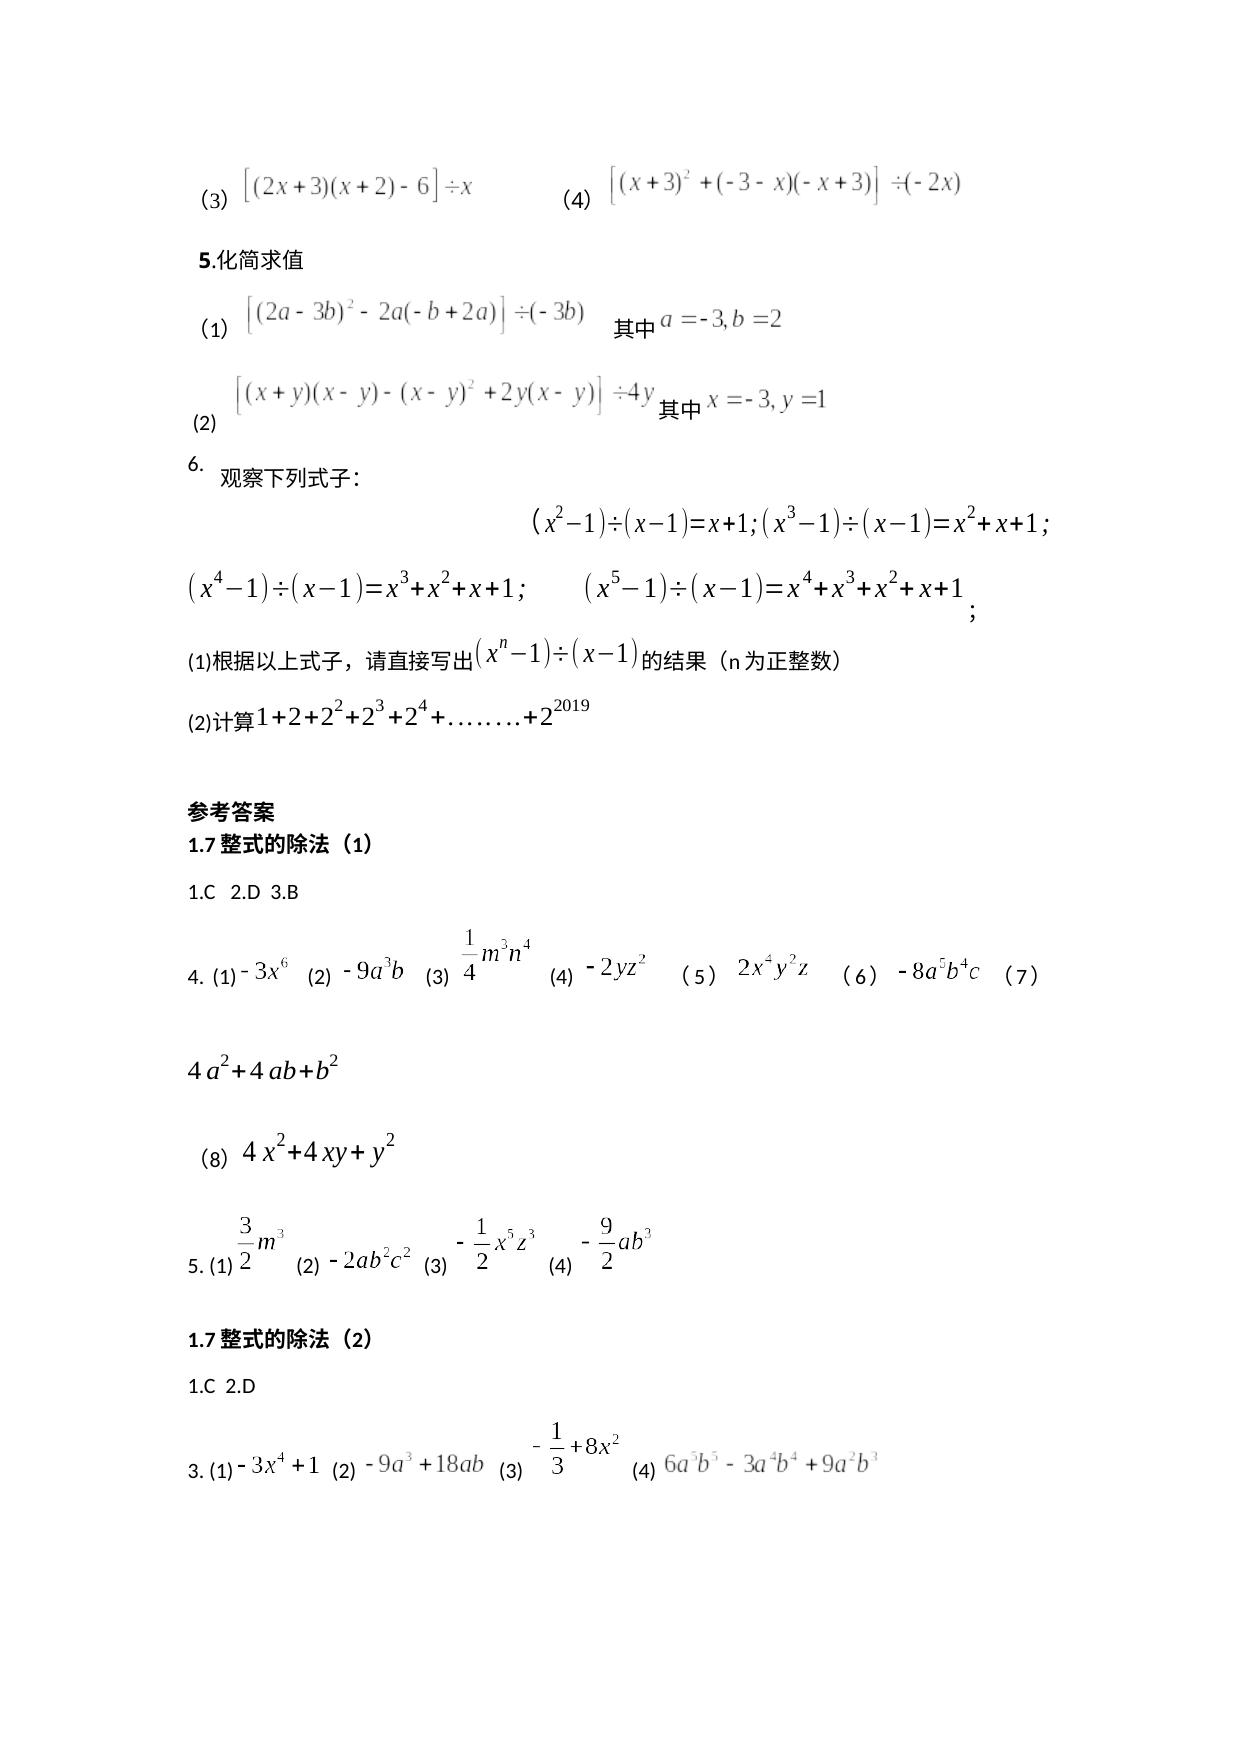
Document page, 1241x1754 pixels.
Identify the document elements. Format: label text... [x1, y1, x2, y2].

text ； [187, 502, 1053, 632]
text （1） 其中 [187, 291, 1053, 356]
text (2) 其中 [187, 372, 1053, 437]
text 4. (1) (2) (3) (4) （5） （6） （7） [187, 921, 1053, 1116]
text 1.7 整式的除法（1） [187, 827, 1053, 859]
list 观察下列式子： [187, 437, 1053, 502]
text 1.C 2.D 3.B [187, 875, 1053, 908]
text (1)根据以上式子，请直接写出的结果（n为正整数） [187, 632, 1053, 697]
text 5.化简求值 [187, 243, 1053, 275]
text 1.C 2.D [187, 1369, 1053, 1402]
text 1.7 整式的除法（2） [187, 1321, 1053, 1354]
text （3） （4） [187, 162, 1053, 227]
text (2)计算 [187, 697, 1053, 762]
text 参考答案 [187, 794, 1053, 827]
text （8） [187, 1129, 1053, 1194]
text 5. (1) (2) (3) (4) [187, 1210, 1053, 1308]
text 3. (1) (2) (3) (4) [187, 1415, 1053, 1513]
